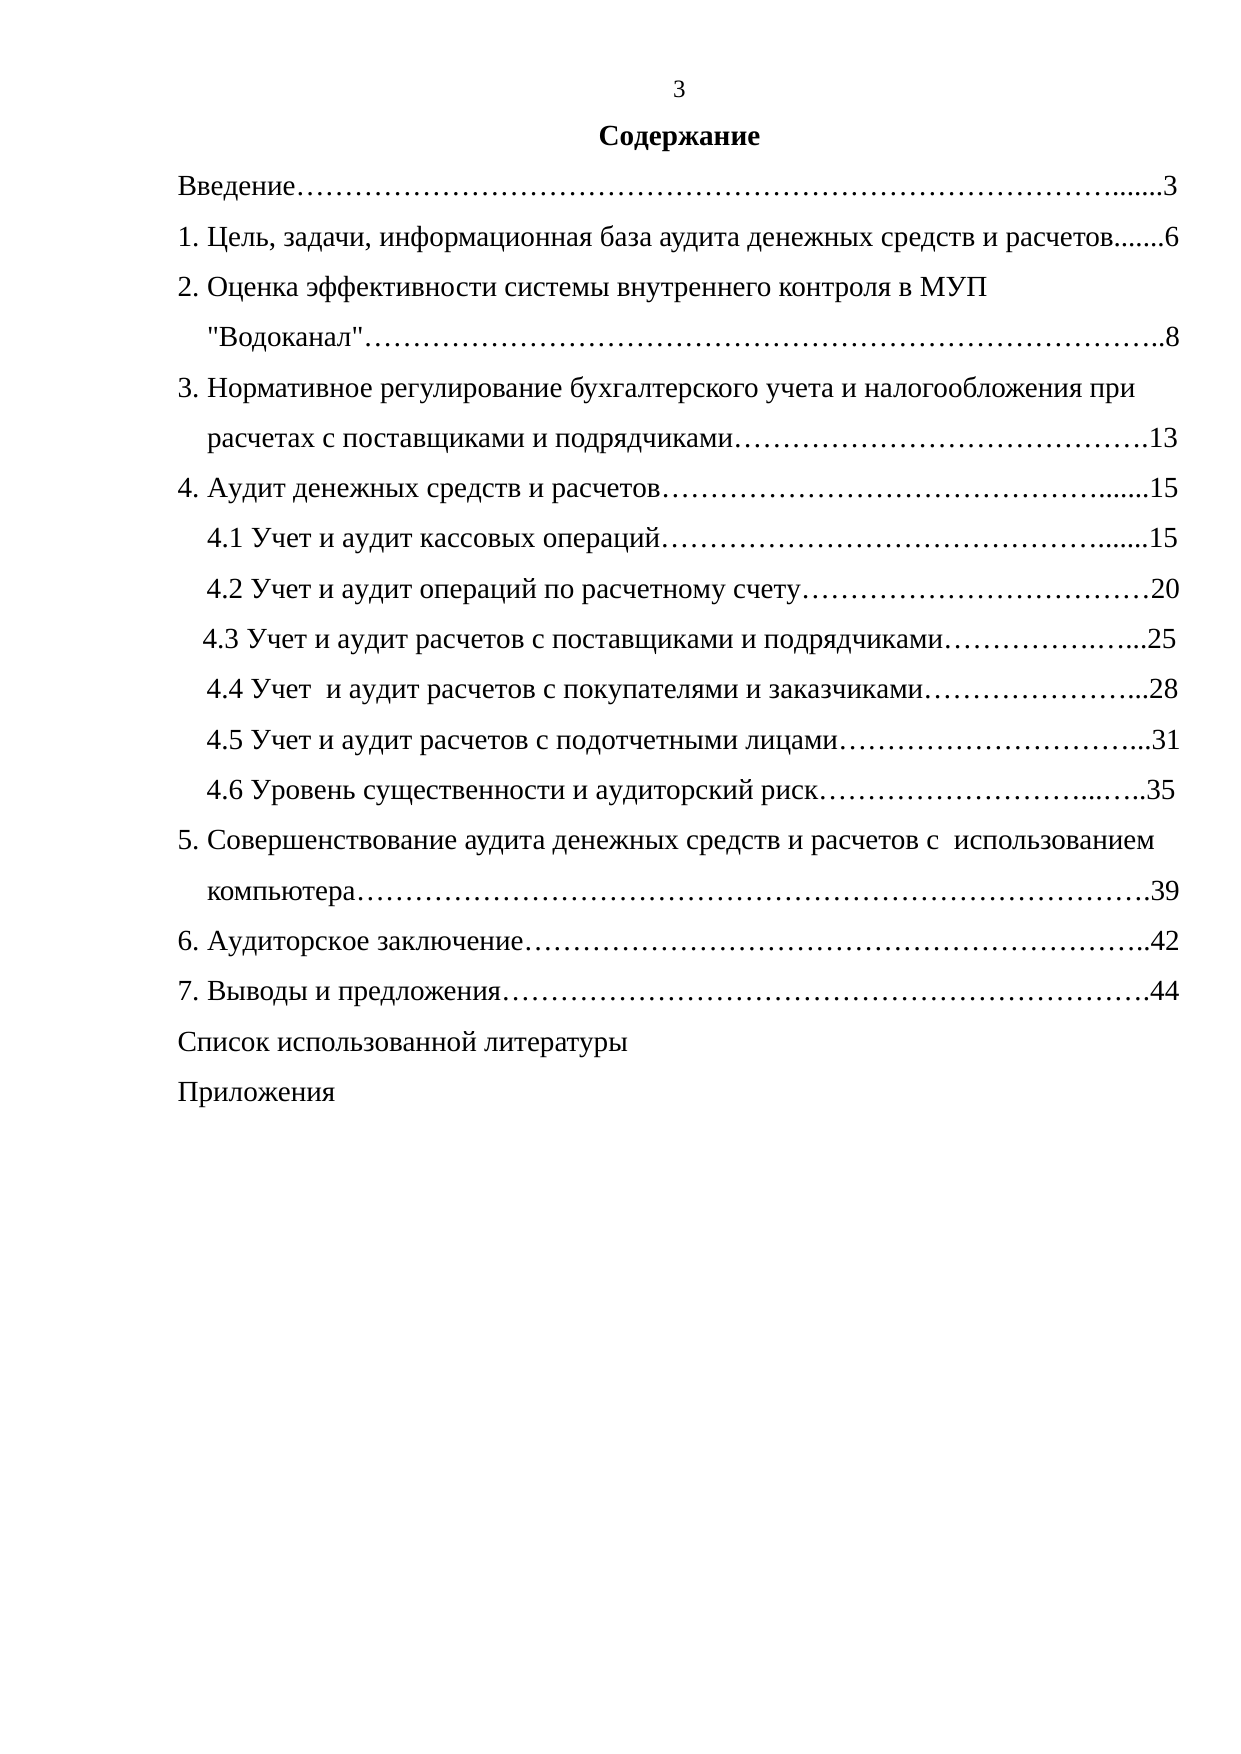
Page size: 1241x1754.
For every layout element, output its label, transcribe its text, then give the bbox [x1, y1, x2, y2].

text Приложения [177, 1074, 1181, 1108]
subtitle 4.2 Учет и аудит операций по расчетному счету………………………………20 [177, 571, 1181, 604]
text 4.1 Учет и аудит кассовых операций……………………………………….......15 [207, 521, 1181, 554]
text Введение………………………………………………………………………….......3 [177, 168, 1181, 202]
list Цель, задачи, информационная база аудита денежных средств и расчетов.......6 [177, 219, 1181, 252]
text 4.4 Учет и аудит расчетов с покупателями и заказчиками…………………...28 [177, 672, 1181, 705]
text 4.3 Учет и аудит расчетов с поставщиками и подрядчиками…………….…...25 [177, 621, 1181, 655]
text Содержание [177, 118, 1181, 152]
text 4.5 Учет и аудит расчетов с подотчетными лицами…………………………...31 [177, 722, 1181, 755]
list Аудит денежных средств и расчетов……………………………………….......15 [177, 470, 1181, 504]
text Список использованной литературы [177, 1024, 1181, 1057]
list Нормативное регулирование бухгалтерского учета и налогообложения при расчетах с поставщиками и подрядчиками…………………………………….13 [177, 370, 1181, 453]
text 4.6 Уровень существенности и аудиторский риск………………………...…..35 [177, 772, 1181, 806]
list Совершенствование аудита денежных средств и расчетов с использованием компьютера……………………………………………………………………….39 [177, 822, 1181, 906]
list Выводы и предложения………………………………………………………….44 [177, 973, 1181, 1007]
list Аудиторское заключение………………………………………………………..42 [177, 923, 1181, 957]
list Оценка эффективности системы внутреннего контроля в МУП "Водоканал"………………………………………………………………………..8 [177, 269, 1181, 353]
